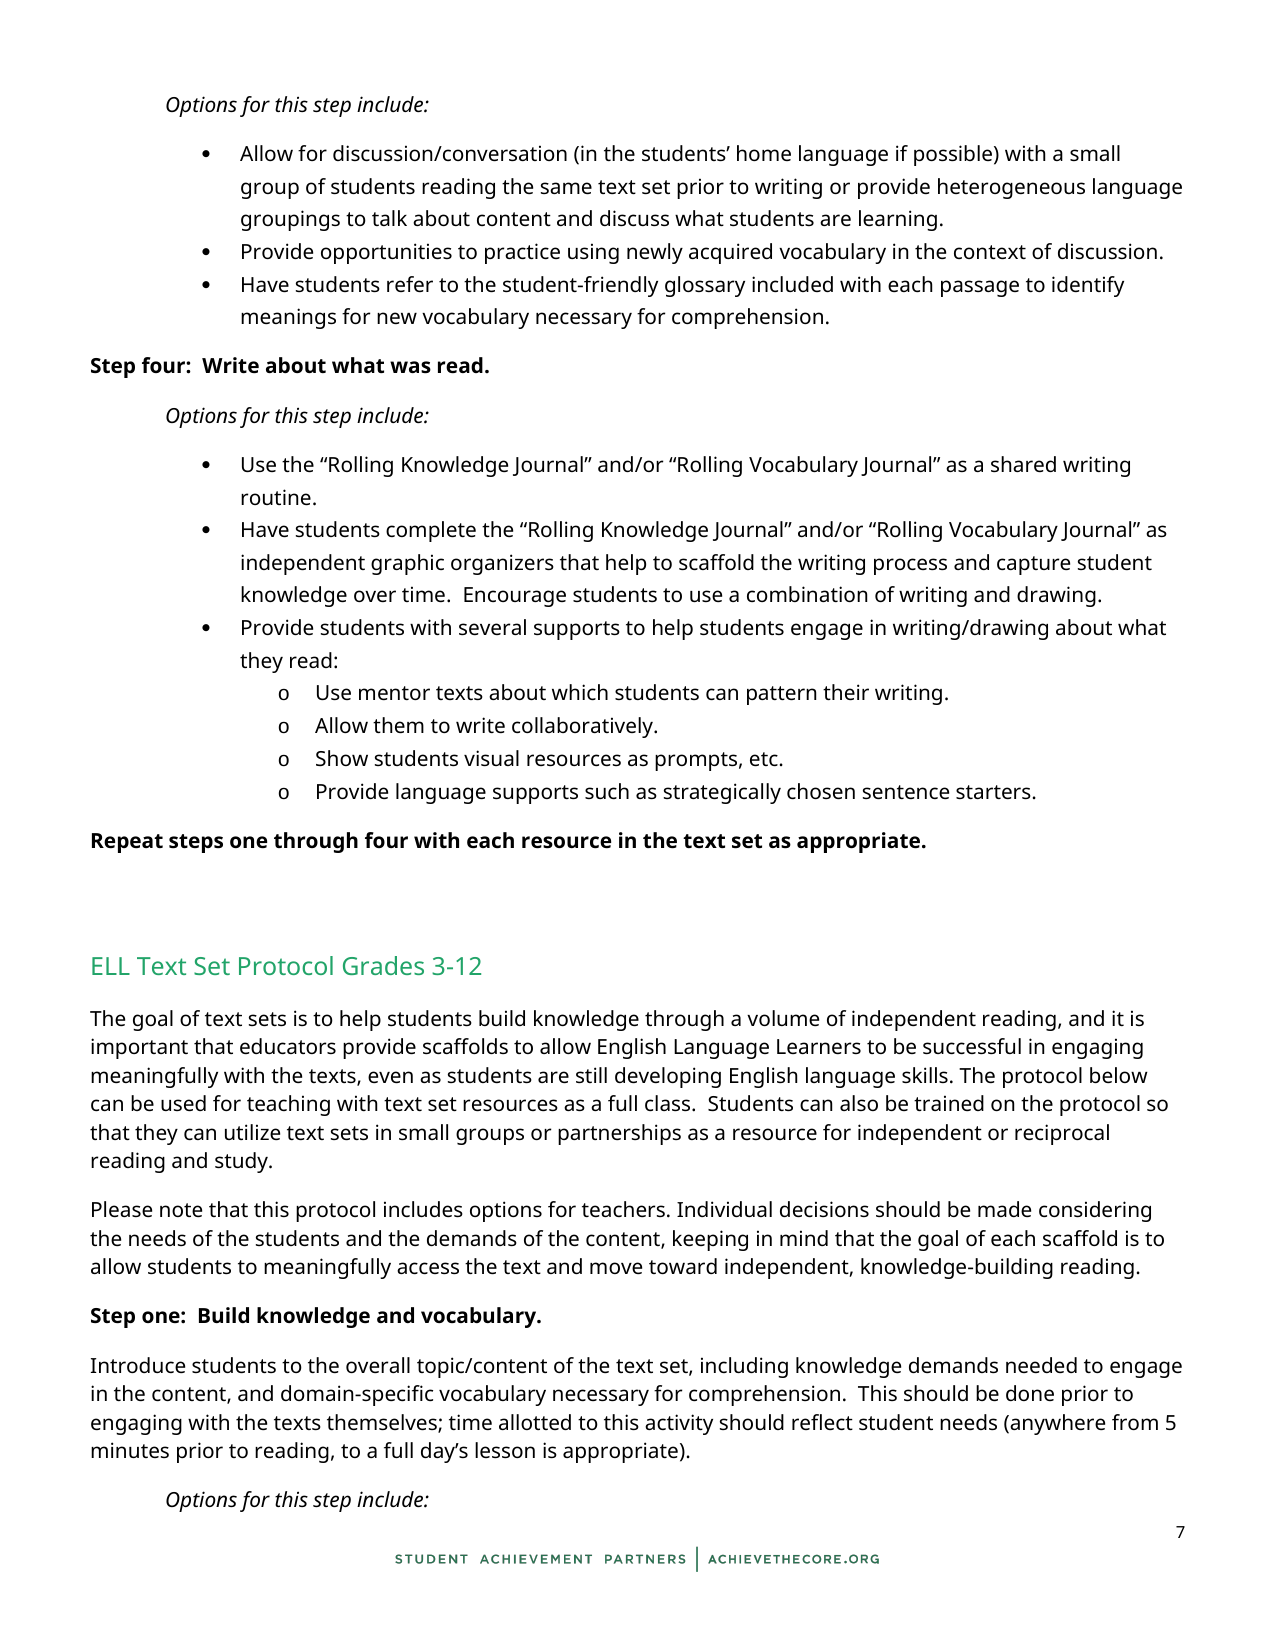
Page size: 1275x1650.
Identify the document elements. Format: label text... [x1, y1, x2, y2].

text The goal of text sets is to help students build knowledge through a volume of independent reading, and it is important that educators provide scaffolds to allow English Language Learners to be successful in engaging meaningfully with the texts, even as students are still developing English language skills. The protocol below can be used for teaching with text set resources as a full class. Students can also be trained on the protocol so that they can utilize text sets in small groups or partnerships as a resource for independent or reciprocal reading and study. [90, 1004, 1185, 1174]
list Show students visual resources as prompts, etc. [277, 744, 1185, 772]
list Provide language supports such as strategically chosen sentence starters. [277, 777, 1185, 805]
text ELL Text Set Protocol Grades 3-12 [90, 949, 1185, 983]
text Please note that this protocol includes options for teachers. Individual decisions should be made considering the needs of the students and the demands of the content, keeping in mind that the goal of each scaffold is to allow students to meaningfully access the text and move toward independent, knowledge-building reading. [90, 1195, 1185, 1281]
list Provide students with several supports to help students engage in writing/drawing about what they read: [202, 613, 1185, 674]
text Options for this step include: [90, 1485, 1185, 1514]
list Have students refer to the student-friendly glossary included with each passage to identify meanings for new vocabulary necessary for comprehension. [202, 270, 1185, 331]
list Use mentor texts about which students can pattern their writing. [277, 678, 1185, 707]
text Step four: Write about what was read. [90, 352, 1185, 380]
text Introduce students to the overall topic/content of the text set, including knowledge demands needed to engage in the content, and domain-specific vocabulary necessary for comprehension. This should be done prior to engaging with the texts themselves; time allotted to this activity should reflect student needs (anywhere from 5 minutes prior to reading, to a full day’s lesson is appropriate). [90, 1351, 1185, 1464]
list Use the “Rolling Knowledge Journal” and/or “Rolling Vocabulary Journal” as a shared writing routine. [202, 450, 1185, 511]
text Step one: Build knowledge and vocabulary. [90, 1302, 1185, 1330]
list Have students complete the “Rolling Knowledge Journal” and/or “Rolling Vocabulary Journal” as independent graphic organizers that help to scaffold the writing process and capture student knowledge over time. Encourage students to use a combination of writing and drawing. [202, 515, 1185, 609]
list Allow for discussion/conversation (in the students’ home language if possible) with a small group of students reading the same text set prior to writing or provide heterogeneous language groupings to talk about content and discuss what students are learning. [202, 139, 1185, 233]
text Options for this step include: [90, 90, 1185, 118]
text Repeat steps one through four with each resource in the text set as appropriate. [90, 826, 1185, 855]
list Allow them to write collaboratively. [277, 711, 1185, 740]
list Provide opportunities to practice using newly acquired vocabulary in the context of discussion. [202, 237, 1185, 266]
text Options for this step include: [90, 401, 1185, 429]
picture [384, 1543, 892, 1575]
